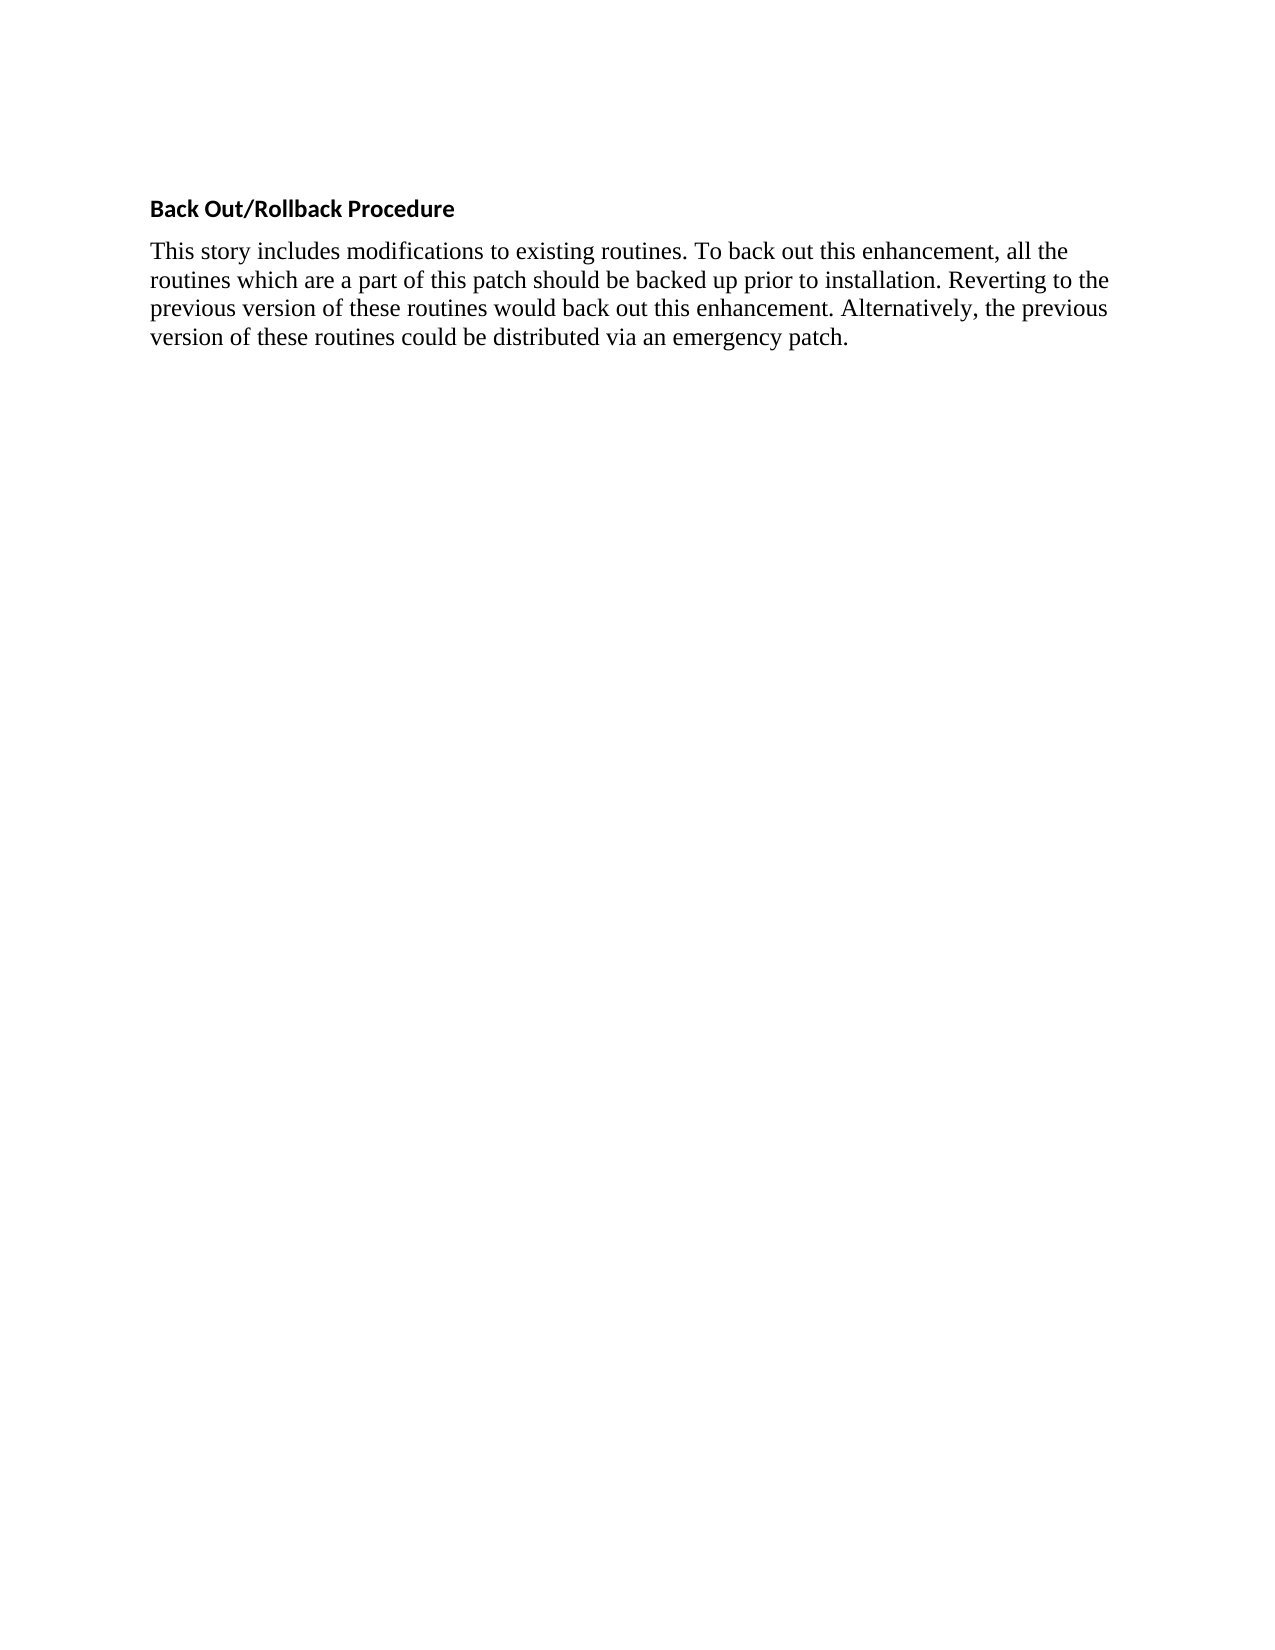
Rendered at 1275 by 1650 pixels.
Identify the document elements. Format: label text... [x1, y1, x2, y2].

subtitle Back Out/Rollback Procedure [150, 193, 1125, 223]
text This story includes modifications to existing routines. To back out this enhancement, all the routines which are a part of this patch should be backed up prior to installation. Reverting to the previous version of these routines would back out this enhancement. Alternatively, the previous version of these routines could be distributed via an emergency patch. [150, 236, 1125, 351]
